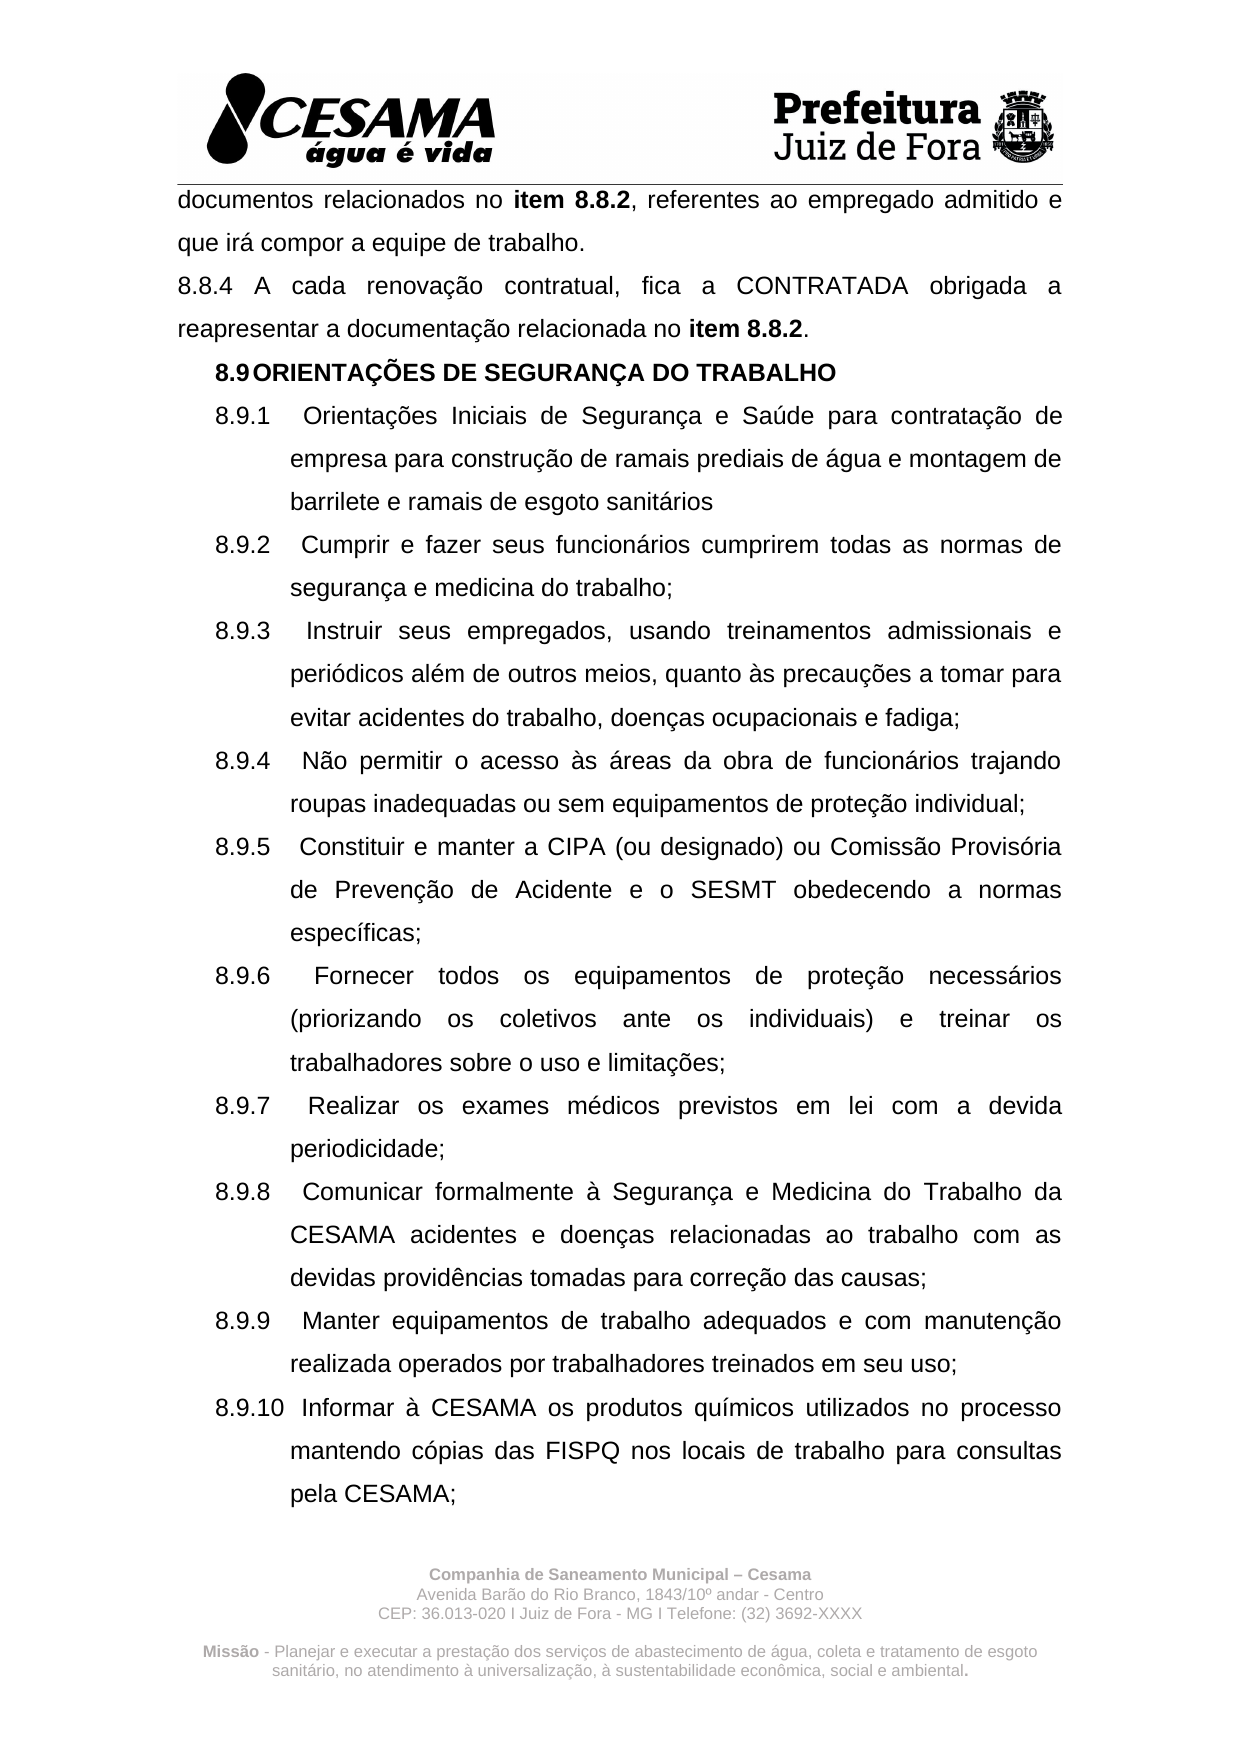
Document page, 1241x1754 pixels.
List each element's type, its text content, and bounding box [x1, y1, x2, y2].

picture [177, 73, 1063, 185]
list Comunicar formalmente à Segurança e Medicina do Trabalho da CESAMA acidentes e doenças relacionadas ao trabalho com as devidas providências tomadas para correção das causas; [215, 1177, 1063, 1292]
list Orientações Iniciais de Segurança e Saúde para contratação de empresa para construção de ramais prediais de água e montagem de barrilete e ramais de esgoto sanitários [215, 401, 1063, 516]
list Informar à CESAMA os produtos químicos utilizados no processo mantendo cópias das FISPQ nos locais de trabalho para consultas pela CESAMA; [215, 1392, 1063, 1507]
list Realizar os exames médicos previstos em lei com a devida periodicidade; [215, 1091, 1063, 1162]
list Não permitir o acesso às áreas da obra de funcionários trajando roupas inadequadas ou sem equipamentos de proteção individual; [215, 746, 1063, 817]
list Cumprir e fazer seus funcionários cumprirem todas as normas de segurança e medicina do trabalho; [215, 530, 1063, 602]
list 8.8.4 A cada renovação contratual, fica a CONTRATADA obrigada a reapresentar a documentação relacionada no item 8.8.2. [177, 271, 1063, 343]
list Manter equipamentos de trabalho adequados e com manutenção realizada operados por trabalhadores treinados em seu uso; [215, 1306, 1063, 1378]
list ORIENTAÇÕES DE SEGURANÇA DO TRABALHO [215, 357, 1063, 386]
list Instruir seus empregados, usando treinamentos admissionais e periódicos além de outros meios, quanto às precauções a tomar para evitar acidentes do trabalho, doenças ocupacionais e fadiga; [215, 616, 1063, 731]
list Fornecer todos os equipamentos de proteção necessários (priorizando os coletivos ante os individuais) e treinar os trabalhadores sobre o uso e limitações; [215, 961, 1063, 1076]
list Constituir e manter a CIPA (ou designado) ou Comissão Provisória de Prevenção de Acidente e o SESMT obedecendo a normas específicas; [215, 832, 1063, 947]
